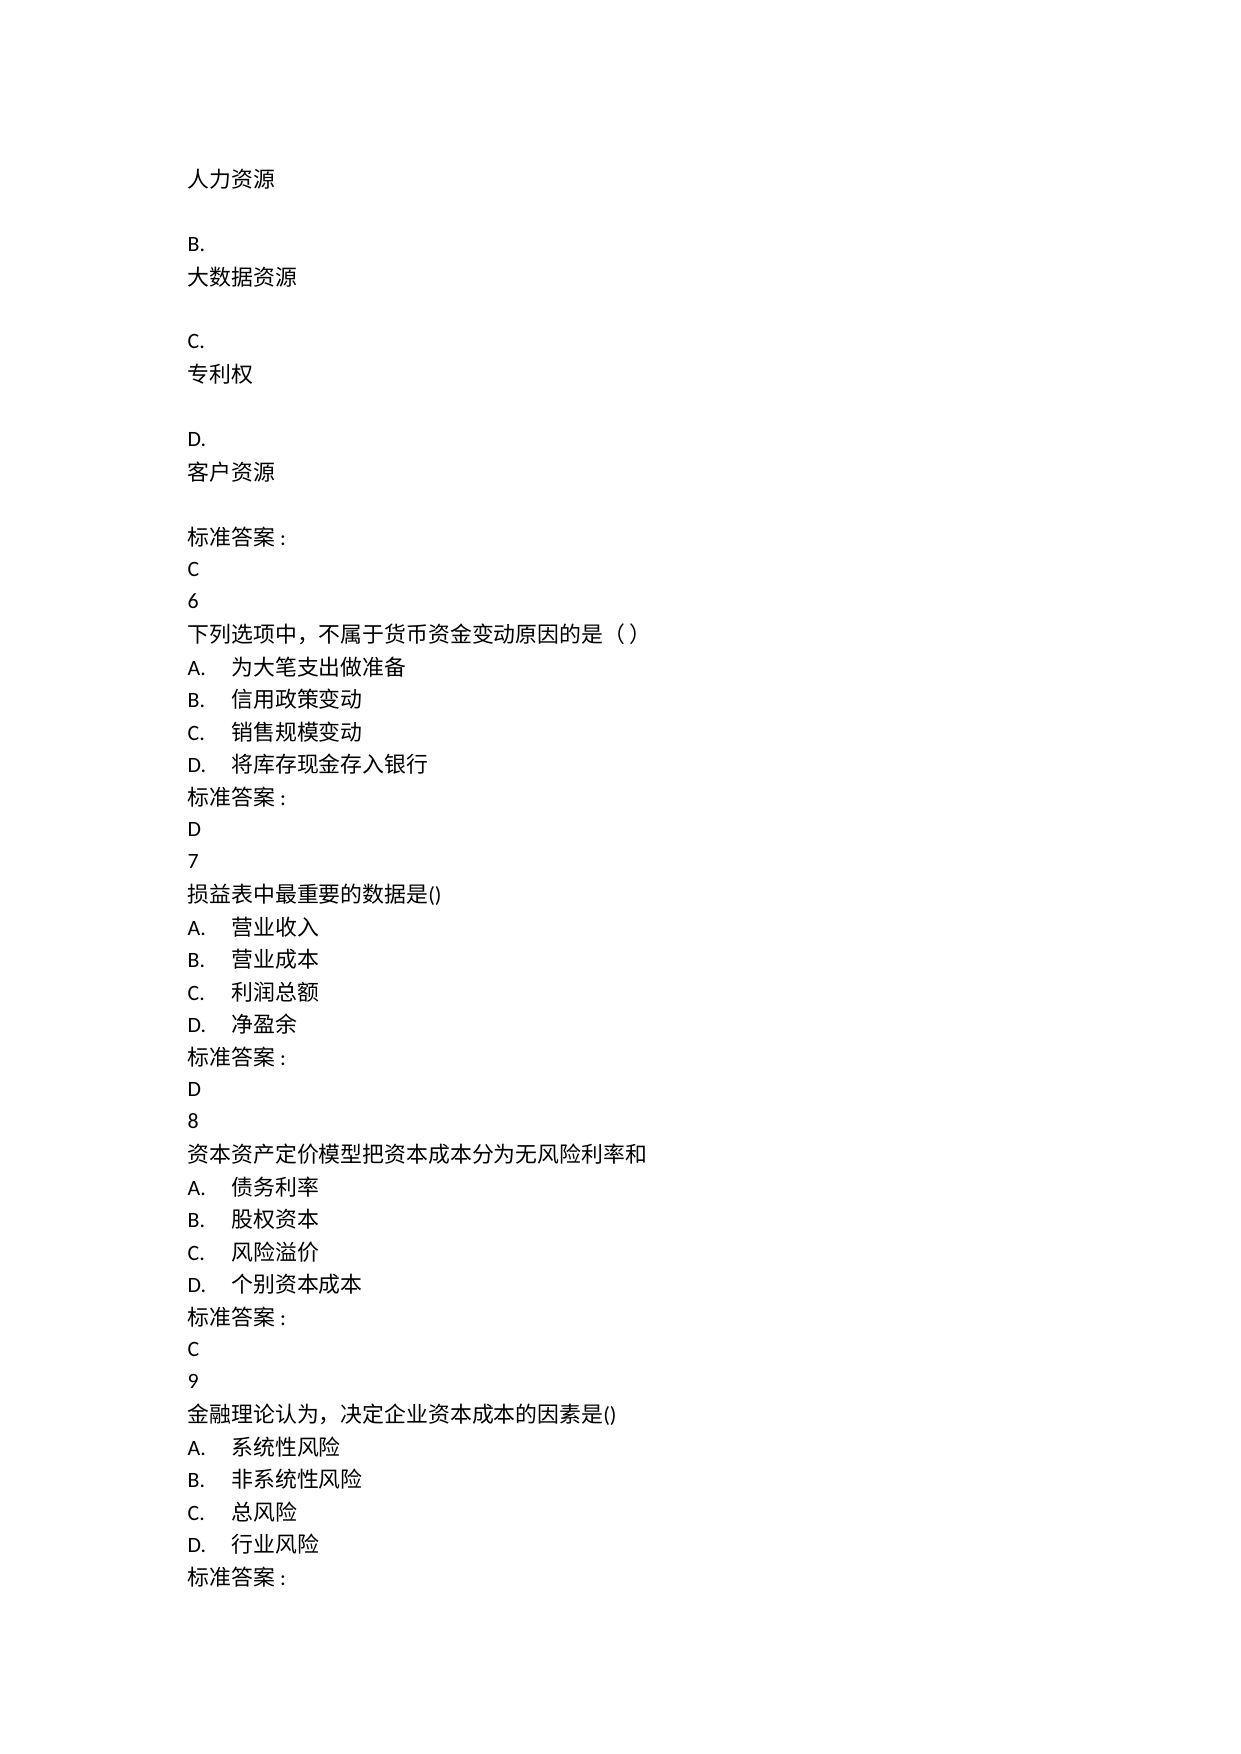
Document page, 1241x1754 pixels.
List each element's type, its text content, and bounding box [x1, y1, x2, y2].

list D. 行业风险 [187, 1527, 1053, 1559]
list 下列选项中，不属于货币资金变动原因的是（ ） [187, 617, 1053, 649]
list 资本资产定价模型把资本成本分为无风险利率和 [187, 1137, 1053, 1169]
list B. [187, 227, 1053, 259]
list B. 非系统性风险 [187, 1462, 1053, 1494]
list B. 营业成本 [187, 942, 1053, 974]
list 客户资源 [187, 454, 1053, 487]
list B. 信用政策变动 [187, 682, 1053, 714]
list D. [187, 422, 1053, 454]
list 7 [187, 844, 1053, 877]
list 金融理论认为，决定企业资本成本的因素是() [187, 1397, 1053, 1429]
list C. [187, 324, 1053, 357]
list 9 [187, 1364, 1053, 1397]
list 标准答案 : [187, 1039, 1053, 1072]
list C [187, 1332, 1053, 1364]
list 标准答案 : [187, 1559, 1053, 1592]
list D. 净盈余 [187, 1007, 1053, 1039]
list D [187, 812, 1053, 844]
list C. 利润总额 [187, 974, 1053, 1007]
list C. 销售规模变动 [187, 714, 1053, 747]
list A. 系统性风险 [187, 1429, 1053, 1462]
list A. 债务利率 [187, 1169, 1053, 1202]
list 标准答案 : [187, 519, 1053, 552]
list A. 营业收入 [187, 909, 1053, 942]
list A. 为大笔支出做准备 [187, 649, 1053, 682]
list D. 个别资本成本 [187, 1267, 1053, 1299]
list D [187, 1072, 1053, 1104]
list 人力资源 [187, 162, 1053, 194]
list D. 将库存现金存入银行 [187, 747, 1053, 779]
list C. 总风险 [187, 1494, 1053, 1527]
list 标准答案 : [187, 1299, 1053, 1332]
list 损益表中最重要的数据是() [187, 877, 1053, 909]
list C [187, 552, 1053, 584]
list 专利权 [187, 357, 1053, 389]
list 6 [187, 584, 1053, 617]
list 标准答案 : [187, 779, 1053, 812]
list B. 股权资本 [187, 1202, 1053, 1234]
list 8 [187, 1104, 1053, 1137]
list 大数据资源 [187, 259, 1053, 292]
list C. 风险溢价 [187, 1234, 1053, 1267]
